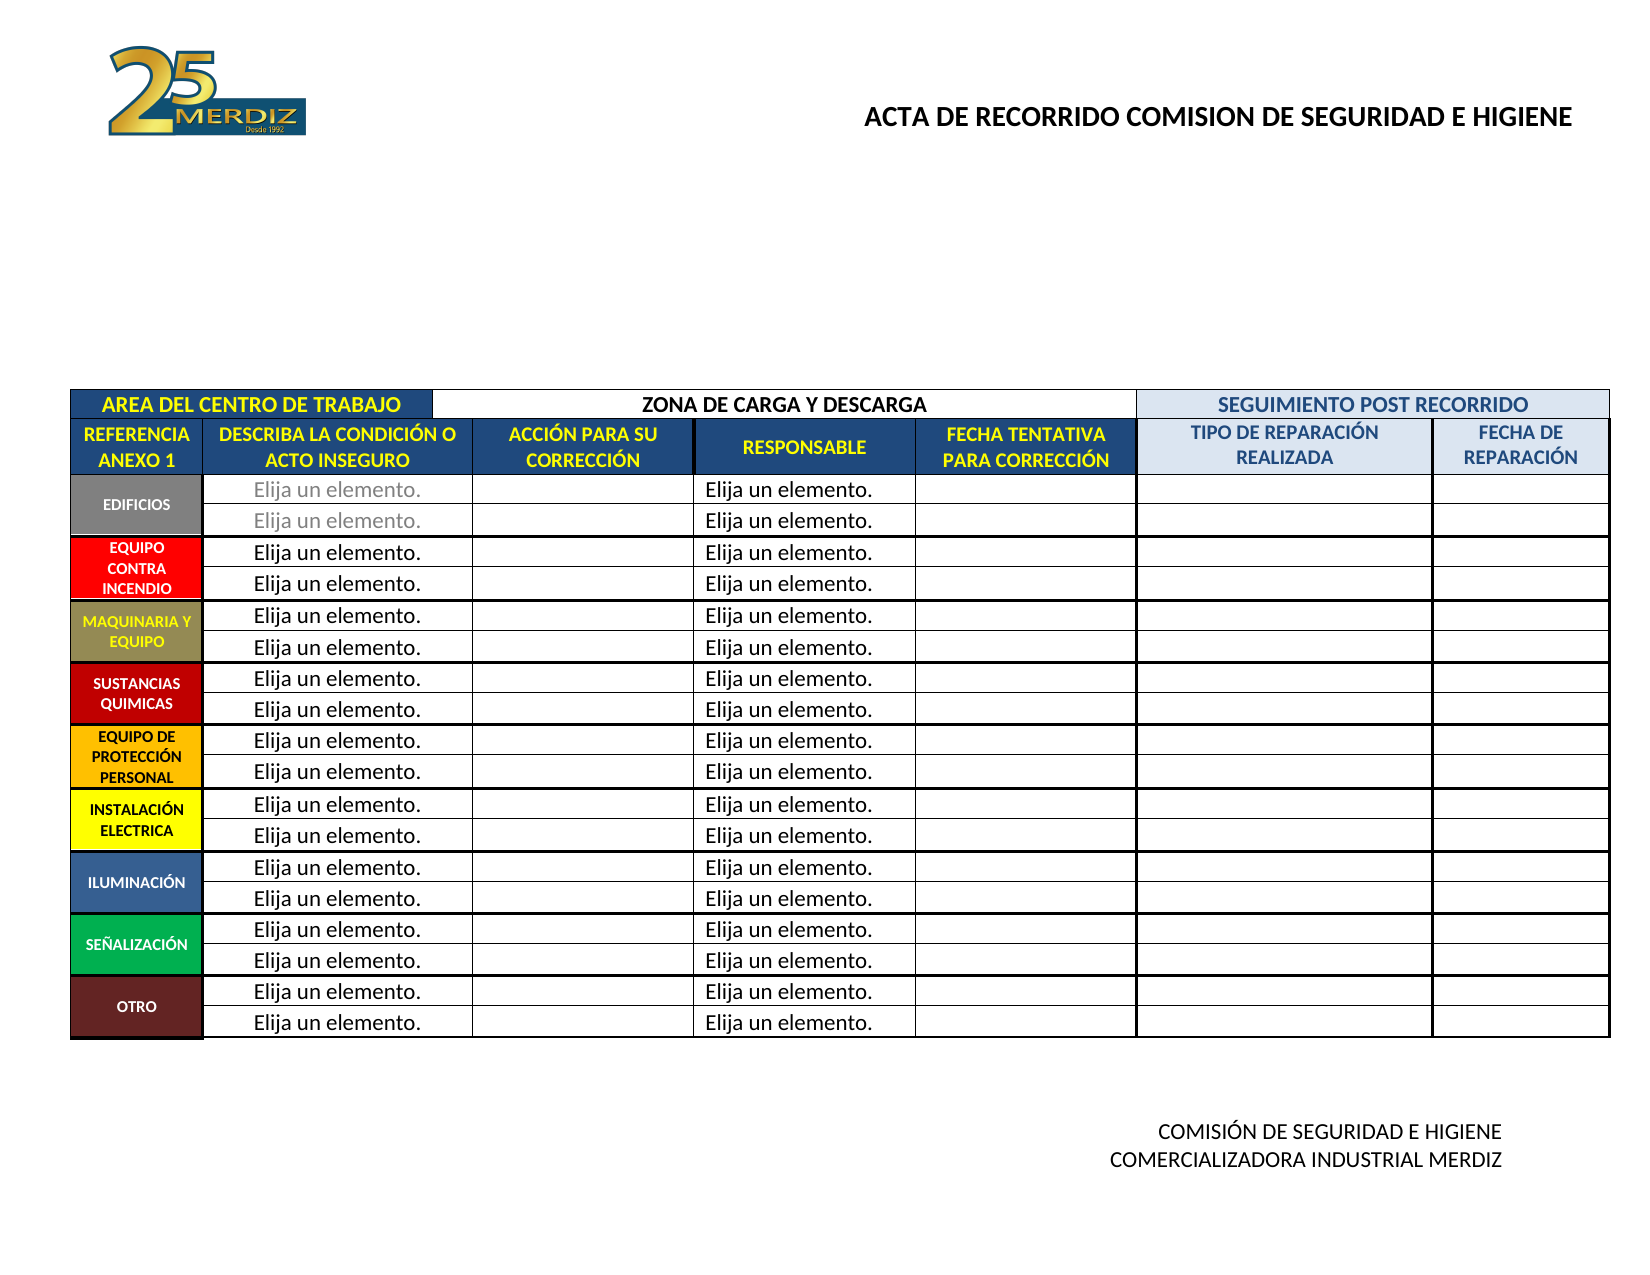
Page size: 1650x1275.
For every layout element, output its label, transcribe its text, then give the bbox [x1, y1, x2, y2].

table_cell [473, 819, 693, 849]
table_cell [473, 977, 693, 1005]
table_cell [916, 567, 1135, 598]
table_cell TIPO DE REPARACIÓN REALIZADA [1138, 419, 1431, 474]
table_cell [1434, 882, 1608, 912]
table_cell [473, 475, 693, 503]
table_cell [473, 882, 693, 912]
table_cell SUSTANCIAS QUIMICAS [71, 664, 201, 723]
table_cell [473, 538, 693, 566]
table_cell EQUIPO CONTRA INCENDIO [71, 538, 201, 598]
table_cell [1138, 1006, 1431, 1036]
table_cell [1138, 631, 1431, 661]
table_cell [916, 1006, 1135, 1036]
table_cell ACCIÓN PARA SU CORRECCIÓN [473, 419, 692, 474]
table_cell [1138, 475, 1431, 503]
table_cell [1434, 944, 1608, 974]
table_cell [473, 567, 693, 598]
table_cell [473, 602, 693, 630]
table_cell [1434, 567, 1608, 598]
table_cell EQUIPO DE PROTECCIÓN PERSONAL [71, 726, 201, 787]
table_cell RESPONSABLE [696, 419, 915, 474]
table_cell [916, 790, 1135, 818]
table_cell [1138, 853, 1431, 881]
table_cell [1138, 790, 1431, 818]
table_cell FECHA TENTATIVA PARA CORRECCIÓN [916, 419, 1135, 474]
table_cell [916, 977, 1135, 1005]
table_cell FECHA DE REPARACIÓN [1434, 419, 1608, 474]
table_cell [1138, 915, 1431, 943]
table_cell [1138, 882, 1431, 912]
table_cell [1138, 819, 1431, 849]
table_cell [916, 631, 1135, 661]
table_cell REFERENCIA ANEXO 1 [71, 419, 202, 474]
table_cell [1434, 504, 1608, 534]
table_cell [473, 726, 693, 754]
table_cell [916, 819, 1135, 849]
table_cell [1138, 538, 1431, 566]
table_cell [1434, 538, 1608, 566]
table_cell [916, 853, 1135, 881]
table_cell [1434, 631, 1608, 661]
table_header AREA DEL CENTRO DE TRABAJO [71, 390, 432, 418]
table_cell [916, 504, 1135, 534]
table_cell [473, 853, 693, 881]
table_cell [916, 602, 1135, 630]
table_header ZONA DE CARGA Y DESCARGA [433, 390, 1136, 418]
table_cell [473, 504, 693, 534]
table_cell [204, 504, 472, 534]
table_cell [473, 944, 693, 974]
table_cell [1138, 693, 1431, 723]
table_cell [1138, 977, 1431, 1005]
table_cell EDIFICIOS [71, 475, 201, 534]
table_cell [1434, 853, 1608, 881]
table_cell [1138, 944, 1431, 974]
table_cell MAQUINARIA Y EQUIPO [71, 602, 201, 661]
table_cell [473, 1006, 693, 1036]
table_cell [1138, 726, 1431, 754]
table_cell [1434, 475, 1608, 503]
table_cell [1434, 602, 1608, 630]
table_cell [916, 915, 1135, 943]
table_cell [916, 726, 1135, 754]
table_cell [1138, 602, 1431, 630]
table_cell [916, 664, 1135, 692]
table_cell [1434, 790, 1608, 818]
table_cell [473, 790, 693, 818]
table_cell [1434, 755, 1608, 787]
table_cell [916, 755, 1135, 787]
table_cell [1434, 664, 1608, 692]
table_cell DESCRIBA LA CONDICIÓN O ACTO INSEGURO [203, 419, 472, 474]
table_cell [1434, 819, 1608, 849]
table_cell [473, 693, 693, 723]
table_cell [916, 944, 1135, 974]
table_cell OTRO [71, 977, 201, 1036]
table_header SEGUIMIENTO POST RECORRIDO [1137, 390, 1609, 418]
table_cell [916, 882, 1135, 912]
picture [96, 39, 318, 147]
table_cell [1138, 504, 1431, 534]
table_cell [1434, 1006, 1608, 1036]
table_cell [1138, 755, 1431, 787]
table_cell INSTALACIÓN ELECTRICA [71, 790, 201, 849]
table_cell [1434, 726, 1608, 754]
table_cell [473, 755, 693, 787]
table_cell [1434, 977, 1608, 1005]
table_cell SEÑALIZACIÓN [71, 915, 201, 974]
table_cell [1434, 693, 1608, 723]
table_cell [1434, 915, 1608, 943]
table_cell [1138, 567, 1431, 598]
table_cell [916, 538, 1135, 566]
table_cell [473, 664, 693, 692]
table_cell [473, 915, 693, 943]
table_cell [473, 631, 693, 661]
table_cell [916, 693, 1135, 723]
table_cell [916, 475, 1135, 503]
table_cell [204, 475, 472, 503]
table_cell [1138, 664, 1431, 692]
table_cell ILUMINACIÓN [71, 853, 201, 912]
